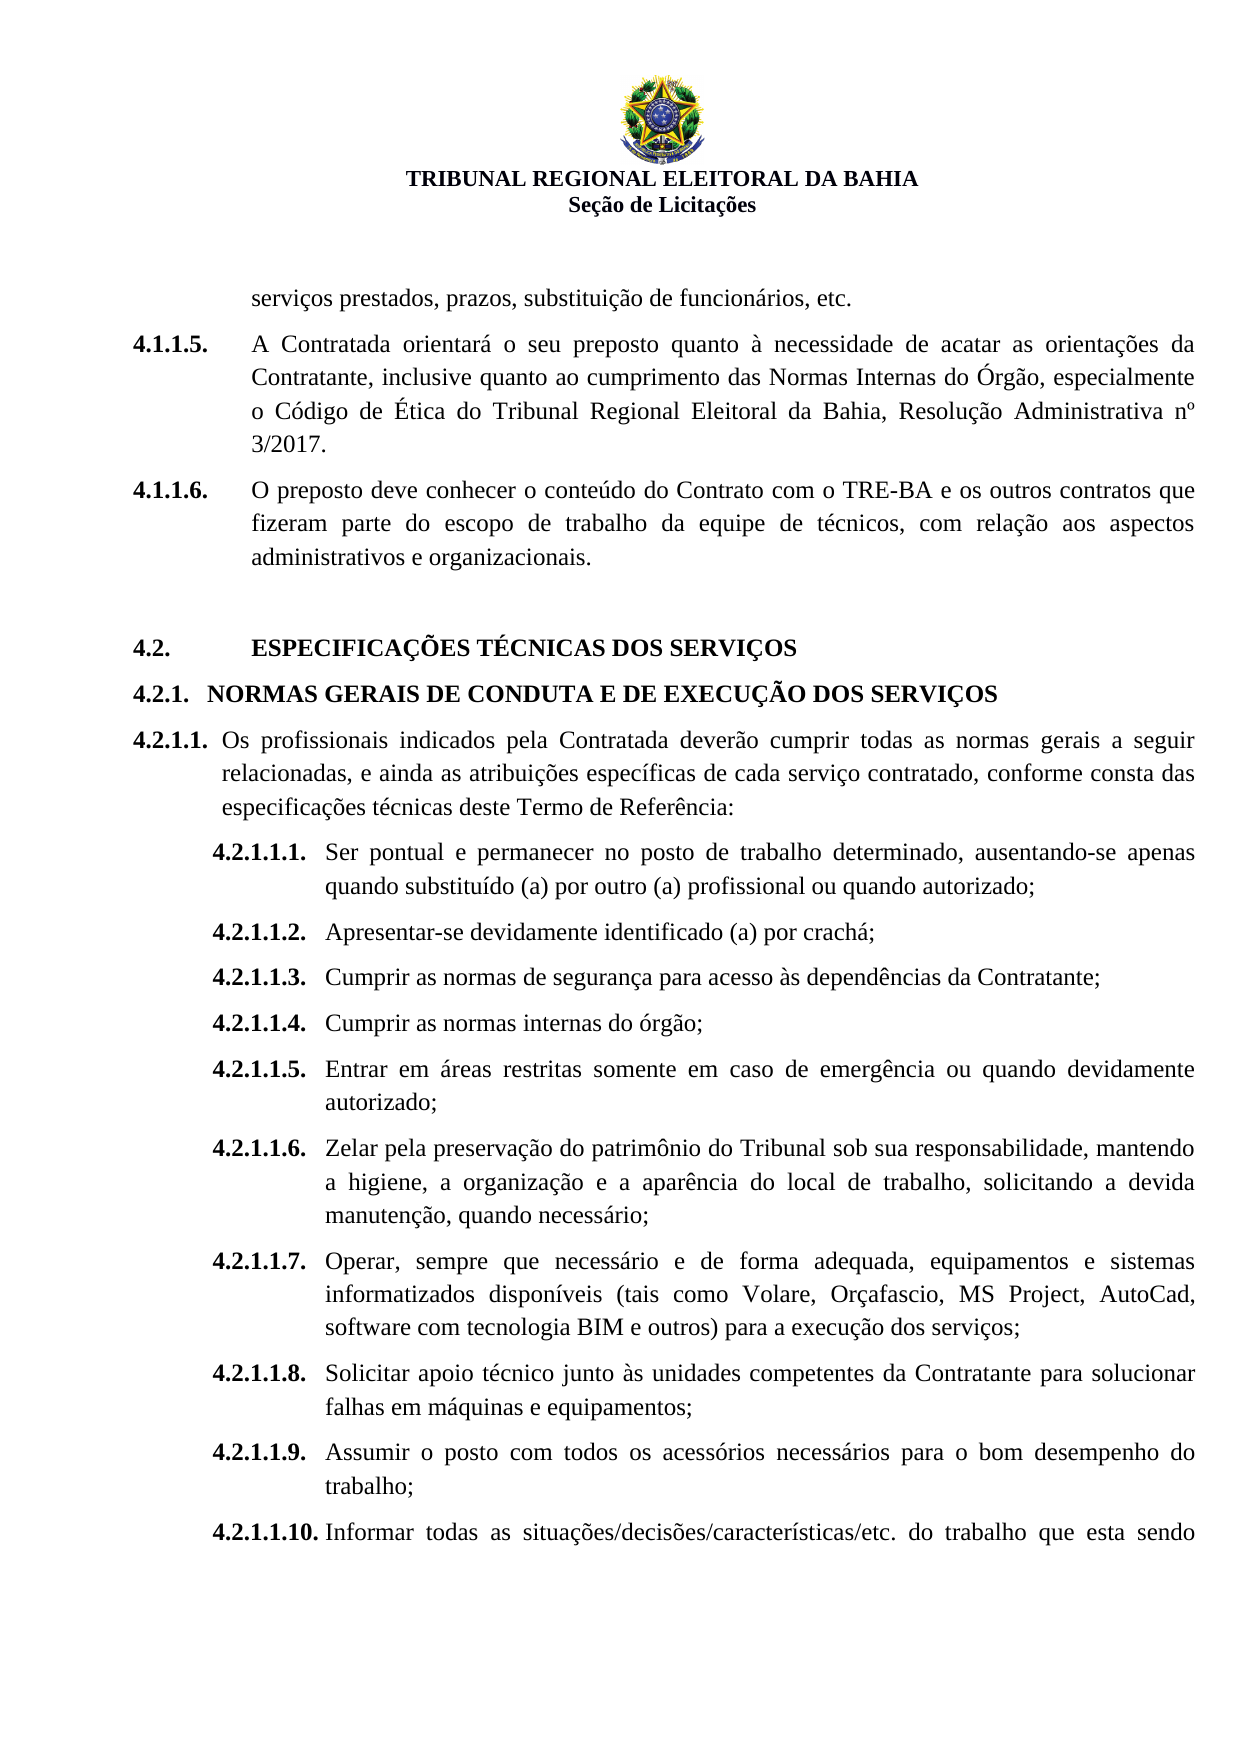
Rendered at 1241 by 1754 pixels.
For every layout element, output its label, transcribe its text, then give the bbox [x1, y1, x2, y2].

list Entrar em áreas restritas somente em caso de emergência ou quando devidamente autorizado; [212, 1051, 1196, 1117]
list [212, 1513, 1196, 1547]
list O preposto deve conhecer o conteúdo do Contrato com o TRE-BA e os outros contratos que fizeram parte do escopo de trabalho da equipe de técnicos, com relação aos aspectos administrativos e organizacionais. [133, 472, 1196, 572]
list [133, 280, 1196, 313]
list Operar, sempre que necessário e de forma adequada, equipamentos e sistemas informatizados disponíveis (tais como Volare, Orçafascio, MS Project, AutoCad, software com tecnologia BIM e outros) para a execução dos serviços; [212, 1242, 1196, 1342]
list A Contratada orientará o seu preposto quanto à necessidade de acatar as orientações da Contratante, inclusive quanto ao cumprimento das Normas Internas do Órgão, especialmente o Código de Ética do Tribunal Regional Eleitoral da Bahia, Resolução Administrativa nº 3/2017. [133, 326, 1196, 459]
list Zelar pela preservação do patrimônio do Tribunal sob sua responsabilidade, mantendo a higiene, a organização e a aparência do local de trabalho, solicitando a devida manutenção, quando necessário; [212, 1130, 1196, 1230]
list Ser pontual e permanecer no posto de trabalho determinado, ausentando-se apenas quando substituído (a) por outro (a) profissional ou quando autorizado; [212, 834, 1196, 901]
list Apresentar-se devidamente identificado (a) por crachá; [212, 913, 1196, 947]
list Os profissionais indicados pela Contratada deverão cumprir todas as normas gerais a seguir relacionadas, e ainda as atribuições específicas de cada serviço contratado, conforme consta das especificações técnicas deste Termo de Referência: [133, 722, 1196, 822]
list NORMAS GERAIS DE CONDUTA E DE EXECUÇÃO DOS SERVIÇOS [133, 676, 1196, 709]
list Solicitar apoio técnico junto às unidades competentes da Contratante para solucionar falhas em máquinas e equipamentos; [212, 1355, 1196, 1422]
list Assumir o posto com todos os acessórios necessários para o bom desempenho do trabalho; [212, 1434, 1196, 1501]
list Cumprir as normas internas do órgão; [212, 1005, 1196, 1038]
list Cumprir as normas de segurança para acesso às dependências da Contratante; [212, 959, 1196, 992]
list ESPECIFICAÇÕES TÉCNICAS DOS SERVIÇOS [133, 630, 1196, 663]
